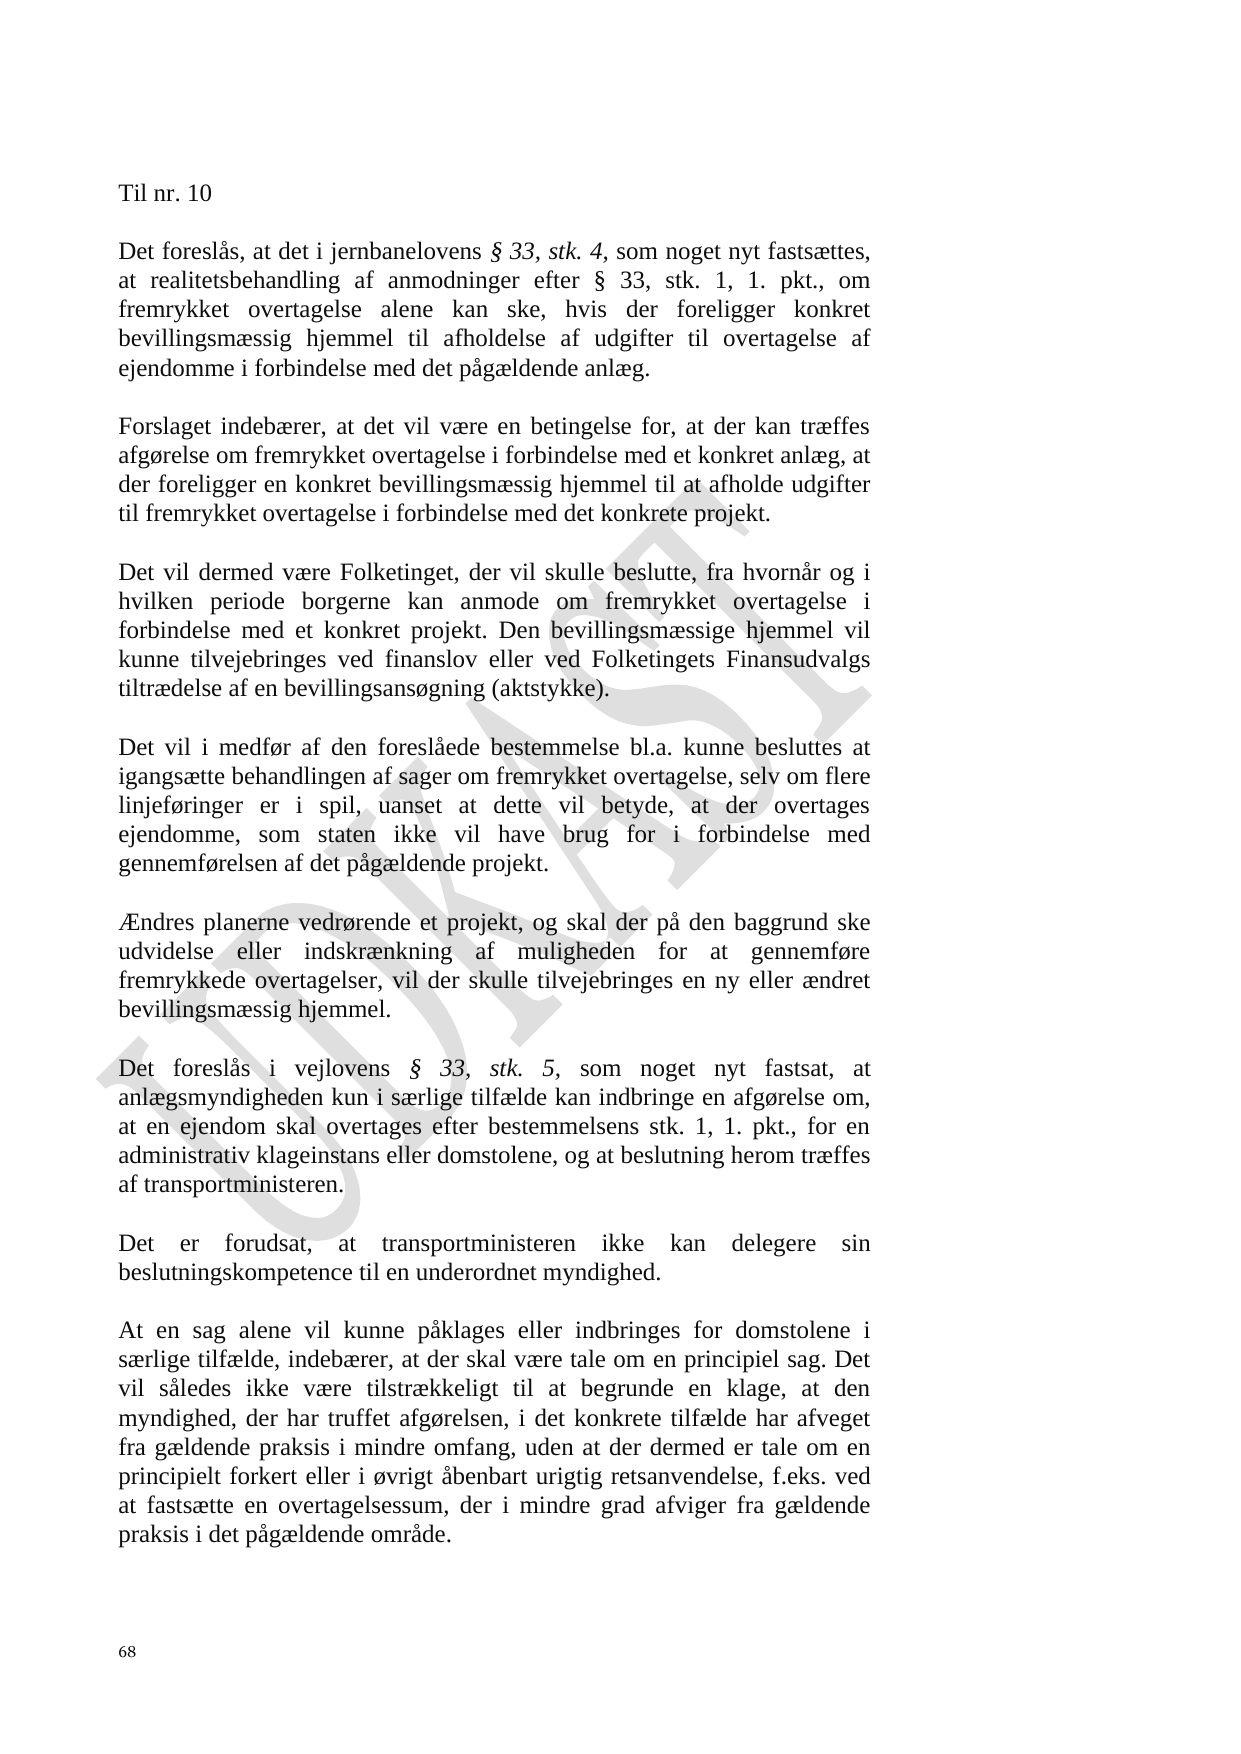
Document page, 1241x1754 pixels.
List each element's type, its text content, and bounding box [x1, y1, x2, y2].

text Det er forudsat, at transportministeren ikke kan delegere sin beslutningskompetence til en underordnet myndighed. [118, 1227, 871, 1286]
text Forslaget indebærer, at det vil være en betingelse for, at der kan træffes afgørelse om fremrykket overtagelse i forbindelse med et konkret anlæg, at der foreligger en konkret bevillingsmæssig hjemmel til at afholde udgifter til fremrykket overtagelse i forbindelse med det konkrete projekt. [118, 411, 871, 527]
text Det vil dermed være Folketinget, der vil skulle beslutte, fra hvornår og i hvilken periode borgerne kan anmode om fremrykket overtagelse i forbindelse med et konkret projekt. Den bevillingsmæssige hjemmel vil kunne tilvejebringes ved finanslov eller ved Folketingets Finansudvalgs tiltrædelse af en bevillingsansøgning (aktstykke). [118, 556, 871, 702]
text Det vil i medfør af den foreslåede bestemmelse bl.a. kunne besluttes at igangsætte behandlingen af sager om fremrykket overtagelse, selv om flere linjeføringer er i spil, uanset at dette vil betyde, at der overtages ejendomme, som staten ikke vil have brug for i forbindelse med gennemførelsen af det pågældende projekt. [118, 731, 871, 877]
text Til nr. 10 [118, 177, 871, 206]
text Det foreslås, at det i jernbanelovens § 33, stk. 4, som noget nyt fastsættes, at realitetsbehandling af anmodninger efter § 33, stk. 1, 1. pkt., om fremrykket overtagelse alene kan ske, hvis der foreligger konkret bevillingsmæssig hjemmel til afholdelse af udgifter til overtagelse af ejendomme i forbindelse med det pågældende anlæg. [118, 236, 871, 381]
text Det foreslås i vejlovens § 33, stk. 5, som noget nyt fastsat, at anlægsmyndigheden kun i særlige tilfælde kan indbringe en afgørelse om, at en ejendom skal overtages efter bestemmelsens stk. 1, 1. pkt., for en administrativ klageinstans eller domstolene, og at beslutning herom træffes af transportministeren. [118, 1052, 871, 1198]
text Ændres planerne vedrørende et projekt, og skal der på den baggrund ske udvidelse eller indskrænkning af muligheden for at gennemføre fremrykkede overtagelser, vil der skulle tilvejebringes en ny eller ændret bevillingsmæssig hjemmel. [118, 906, 871, 1023]
text At en sag alene vil kunne påklages eller indbringes for domstolene i særlige tilfælde, indebærer, at der skal være tale om en principiel sag. Det vil således ikke være tilstrækkeligt til at begrunde en klage, at den myndighed, der har truffet afgørelsen, i det konkrete tilfælde har afveget fra gældende praksis i mindre omfang, uden at der dermed er tale om en principielt forkert eller i øvrigt åbenbart urigtig retsanvendelse, f.eks. ved at fastsætte en overtagelsessum, der i mindre grad afviger fra gældende praksis i det pågældende område. [118, 1315, 871, 1548]
